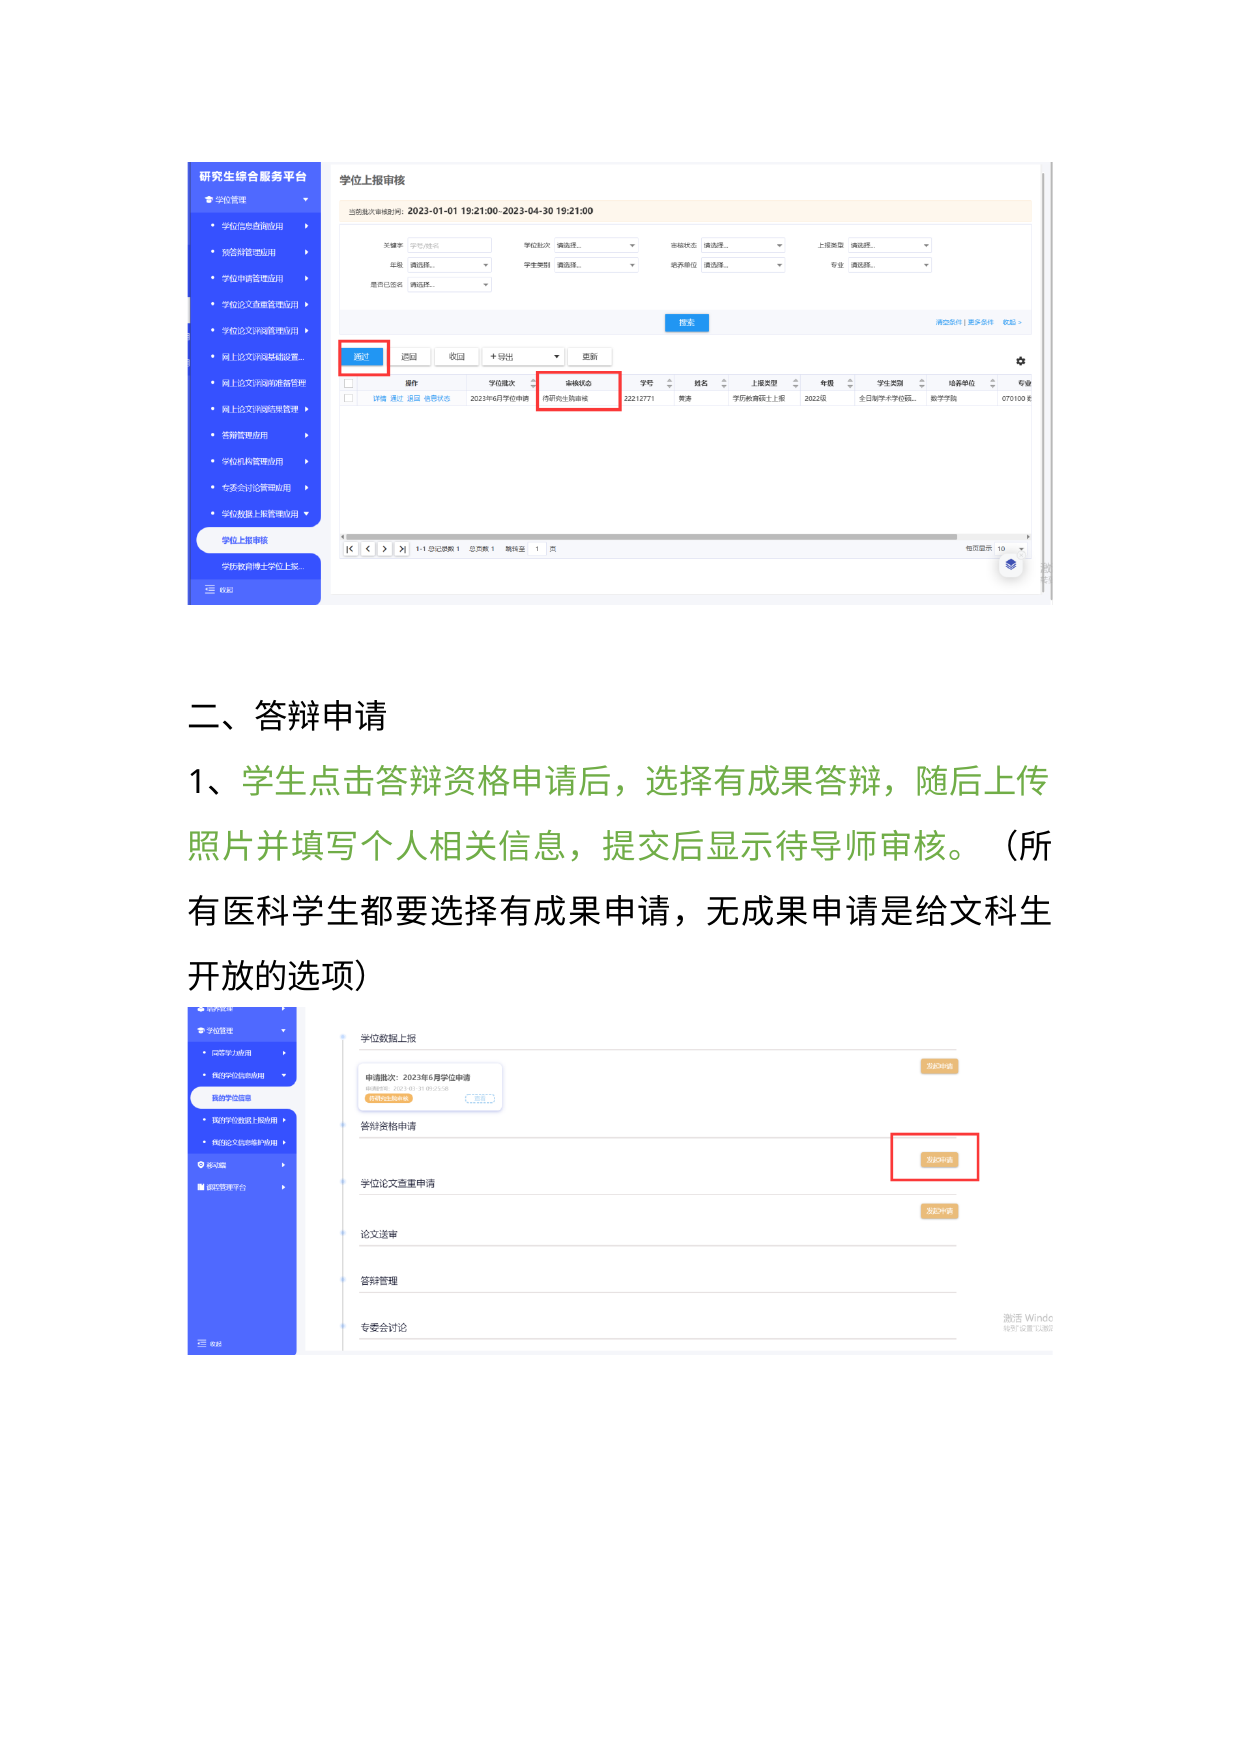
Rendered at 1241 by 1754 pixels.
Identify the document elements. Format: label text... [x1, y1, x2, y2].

text 1、学生点击答辩资格申请后，选择有成果答辩，随后上传照片并填写个人相关信息，提交后显示待导师审核。（所有医科学生都要选择有成果申请，无成果申请是给文科生开放的选项） [187, 747, 1053, 1007]
text 二、答辩申请 [187, 682, 1053, 747]
picture [187, 1007, 1053, 1355]
picture [187, 162, 1053, 605]
